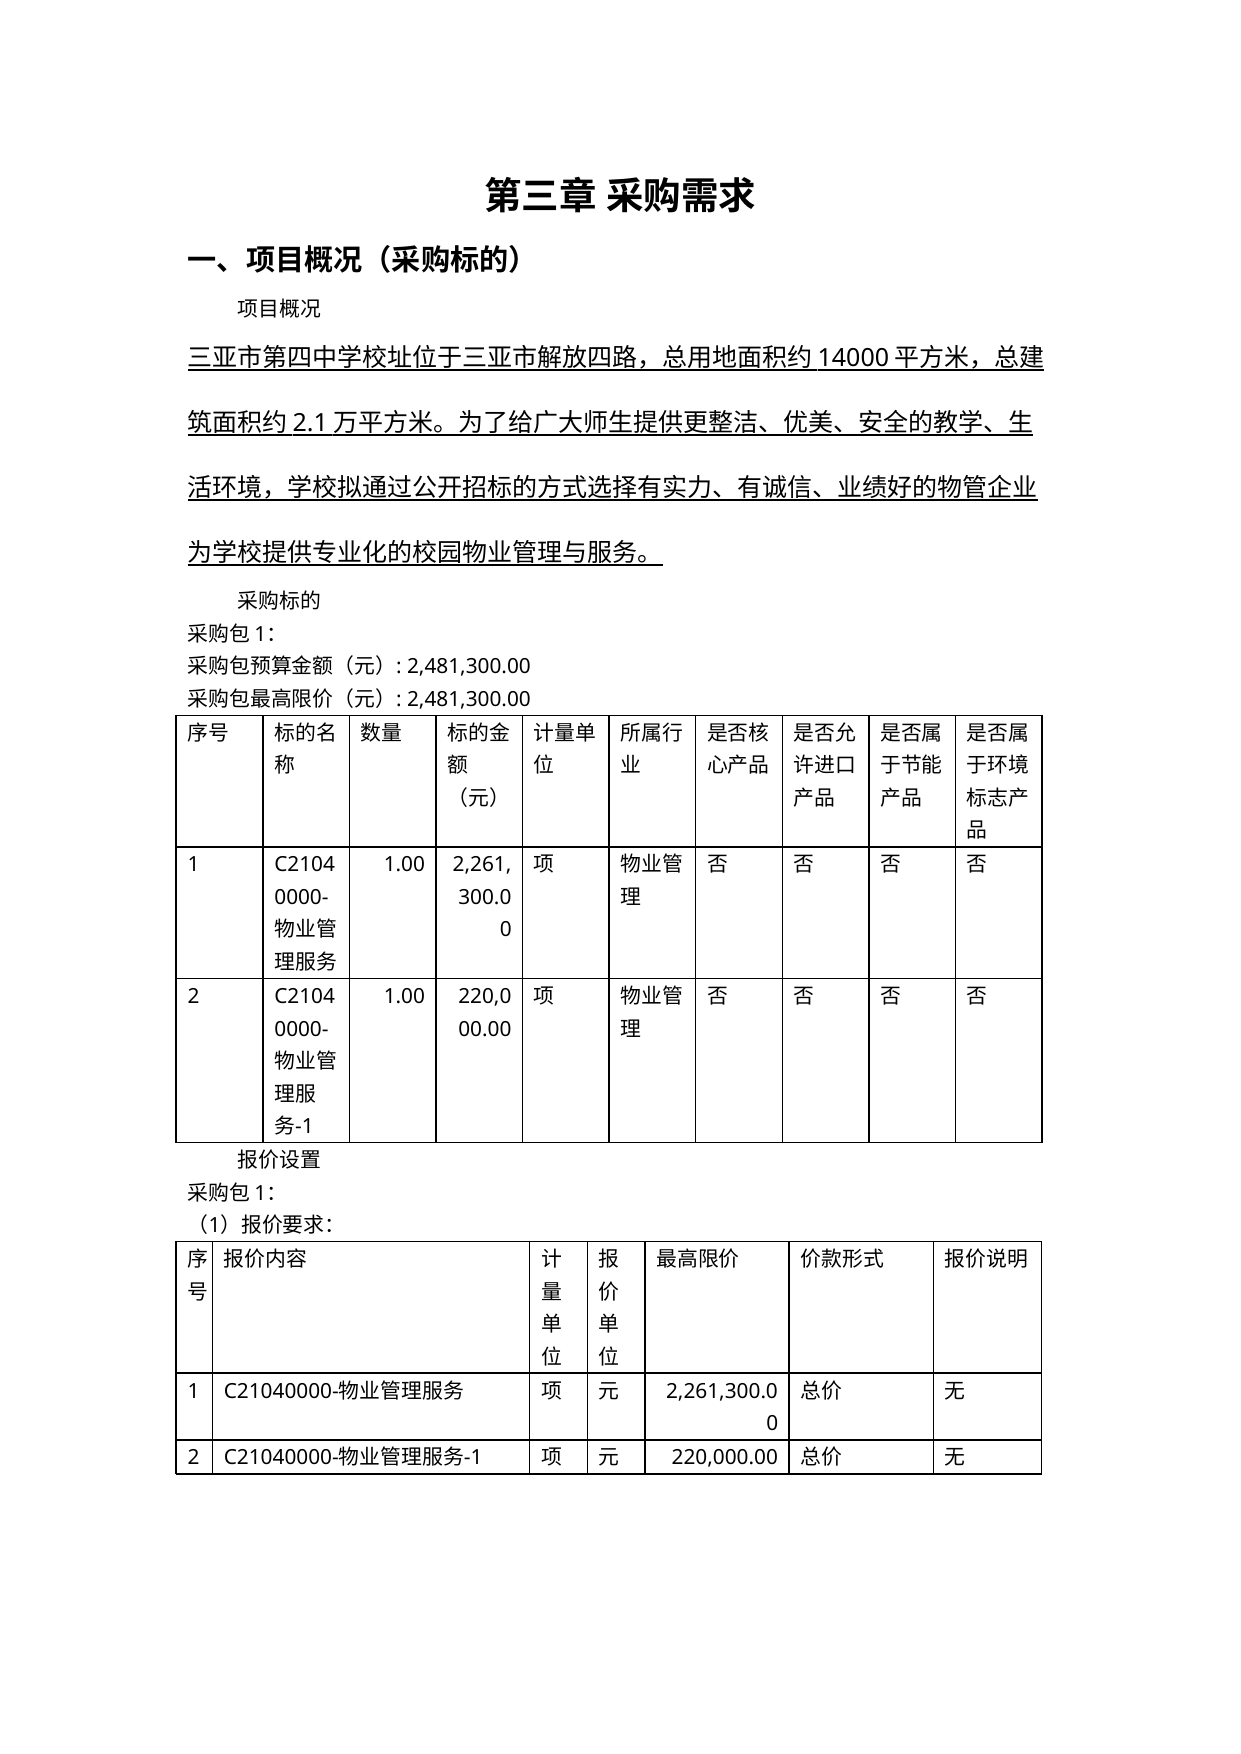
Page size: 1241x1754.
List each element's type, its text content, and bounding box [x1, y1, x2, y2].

table_cell 1.00 [350, 979, 435, 1142]
table_cell 否 [696, 848, 782, 978]
text （1）报价要求： [187, 1208, 1053, 1241]
table_cell 2,261,300.00 [646, 1374, 788, 1439]
table_header 是否核心产品 [696, 716, 782, 846]
table_cell 1 [177, 848, 262, 978]
table_cell 220,000.00 [437, 979, 522, 1142]
table_cell 无 [934, 1374, 1041, 1439]
table_header 是否允许进口产品 [783, 716, 868, 846]
text 报价设置 [187, 1143, 1053, 1176]
table_cell 物业管理 [610, 979, 695, 1142]
table_header 报价说明 [934, 1242, 1041, 1372]
table_header 价款形式 [790, 1242, 933, 1372]
text 一、项目概况（采购标的） [187, 227, 1053, 292]
table_cell 否 [783, 848, 868, 978]
table_cell 否 [870, 848, 955, 978]
text 三亚市第四中学校址位于三亚市解放四路，总用地面积约14000平方米，总建筑面积约2.1万平方米。为了给广大师生提供更整洁、优美、安全的教学、生活环境，学校拟通过公开招标的方式选择有实力、有诚信、业绩好的物管企业为学校提供专业化的校园物业管理与服务。 [187, 324, 1053, 584]
table_cell 物业管理 [610, 848, 695, 978]
text 采购标的 [187, 584, 1053, 617]
text 第三章 采购需求 [187, 162, 1053, 227]
text 采购包1： [187, 617, 1053, 649]
table_header 序号 [177, 716, 262, 846]
text 采购包预算金额（元）: 2,481,300.00 [187, 649, 1053, 682]
table_header 数量 [350, 716, 435, 846]
table_cell 否 [870, 979, 955, 1142]
table_header 计量单位 [530, 1242, 587, 1372]
table_cell C21040000-物业管理服务 [213, 1374, 529, 1439]
table_cell 2 [177, 1441, 212, 1473]
table_cell 1.00 [350, 848, 435, 978]
text 采购包1： [187, 1176, 1053, 1208]
table_cell C21040000-物业管理服务-1 [213, 1441, 529, 1473]
table_header 计量单位 [523, 716, 608, 846]
table_cell 无 [934, 1441, 1041, 1473]
table_cell 否 [956, 979, 1041, 1142]
table_cell 元 [588, 1374, 644, 1439]
table_header 报价单位 [588, 1242, 644, 1372]
table_header 报价内容 [213, 1242, 529, 1372]
table_cell C21040000-物业管理服务-1 [264, 979, 349, 1142]
text 采购包最高限价（元）: 2,481,300.00 [187, 682, 1053, 714]
table_cell 否 [956, 848, 1041, 978]
text 项目概况 [187, 292, 1053, 324]
table_header 序号 [177, 1242, 212, 1372]
table_header 标的名称 [264, 716, 349, 846]
table_cell 总价 [790, 1374, 933, 1439]
table_cell 项 [523, 979, 608, 1142]
table_cell 2,261,300.00 [437, 848, 522, 978]
table_cell 2 [177, 979, 262, 1142]
table_cell 1 [177, 1374, 212, 1439]
table_cell 否 [783, 979, 868, 1142]
table_cell 项 [530, 1374, 587, 1439]
table_cell 总价 [790, 1441, 933, 1473]
table_cell 项 [523, 848, 608, 978]
table_header 所属行业 [610, 716, 695, 846]
table_cell 否 [696, 979, 782, 1142]
table_header 是否属于环境标志产品 [956, 716, 1041, 846]
table_header 是否属于节能产品 [870, 716, 955, 846]
table_cell 项 [530, 1441, 587, 1473]
table_cell C21040000-物业管理服务 [264, 848, 349, 978]
table_cell 元 [588, 1441, 644, 1473]
table_header 最高限价 [646, 1242, 788, 1372]
table_header 标的金额 （元） [437, 716, 522, 846]
table_cell 220,000.00 [646, 1441, 788, 1473]
